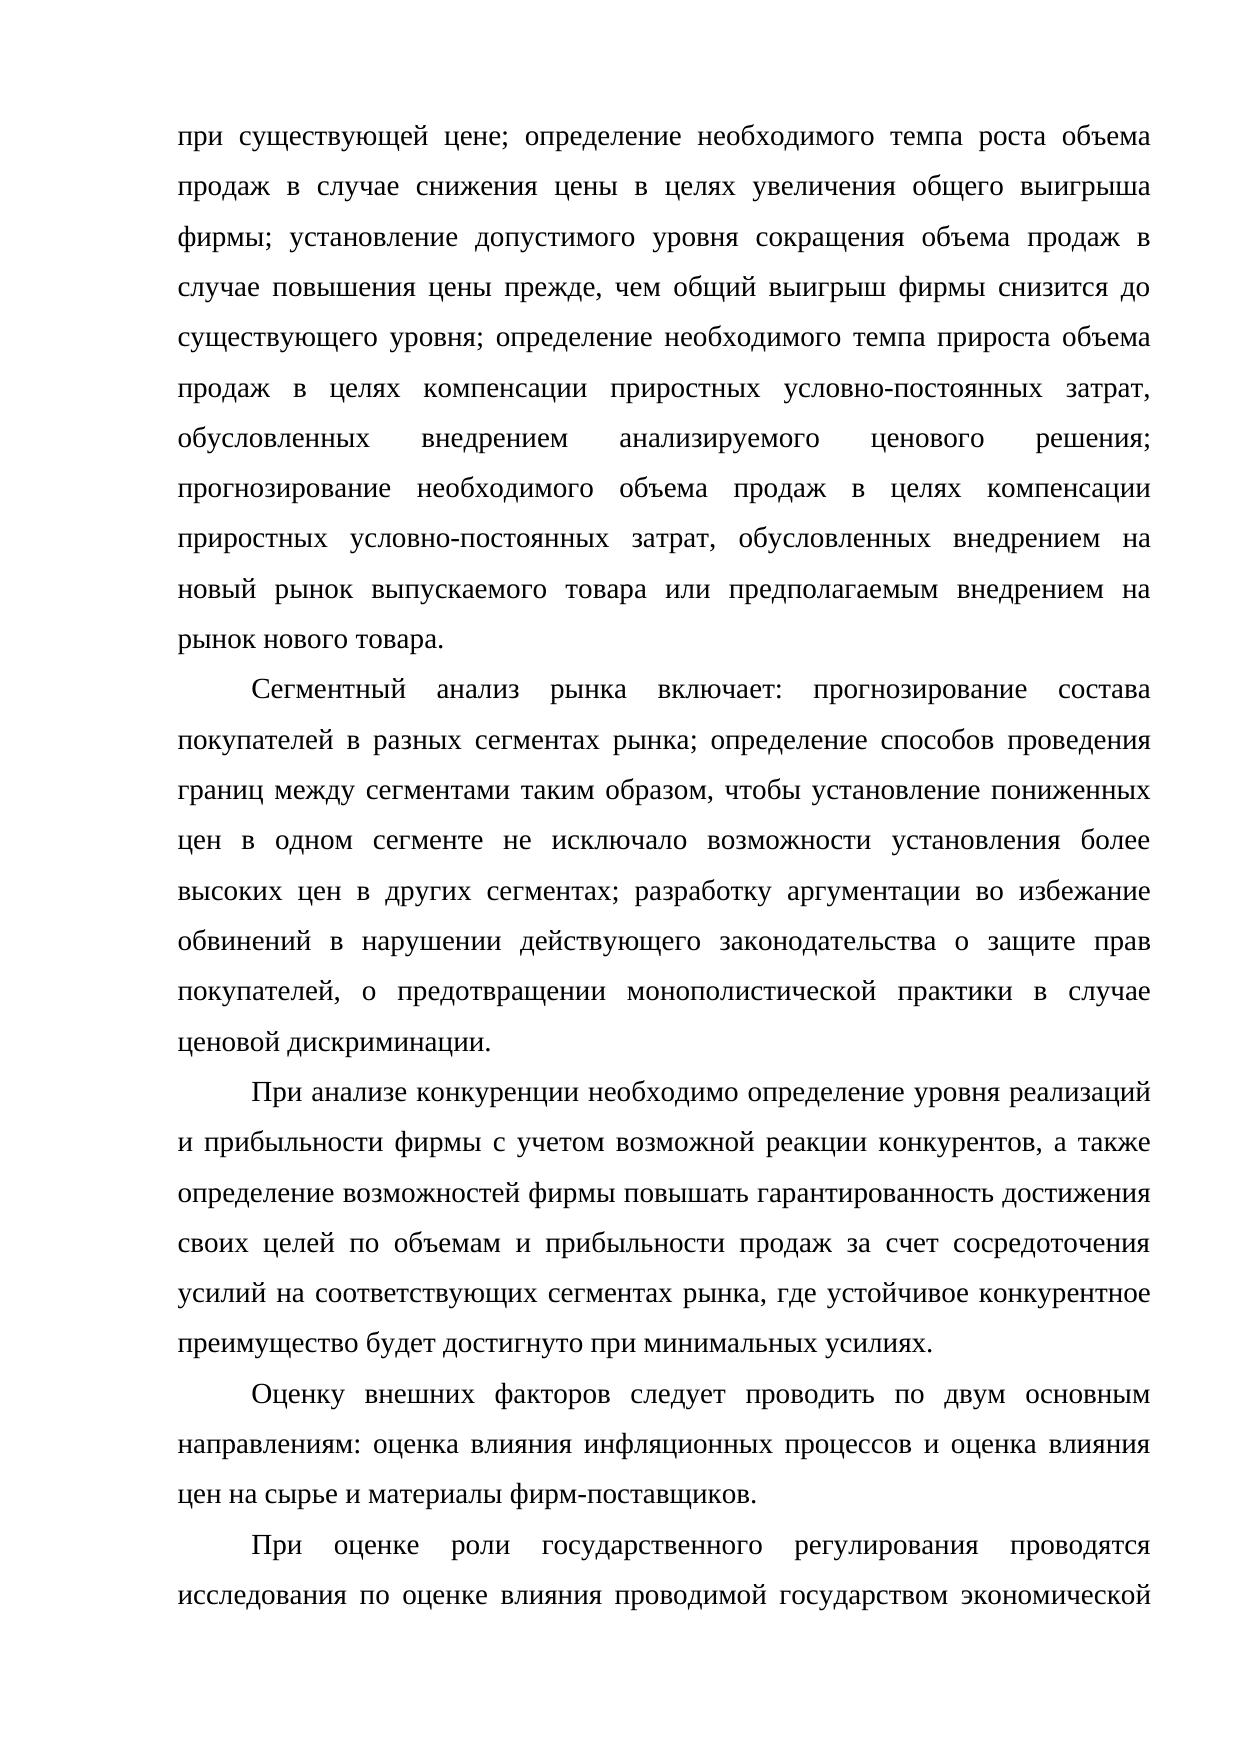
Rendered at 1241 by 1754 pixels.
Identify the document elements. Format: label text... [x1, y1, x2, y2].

text Сегментный анализ рынка включает: прогнозирование состава покупателей в разных сегментах рынка; определение способов проведения границ между сегментами таким образом, чтобы установление пониженных цен в одном сегменте не исключало возможности установления более высоких цен в других сегментах; разработку аргументации во избежание обвинений в нарушении действующего законодательства о защите прав покупателей, о предотвращении монополистической практики в случае ценовой дискриминации. [177, 672, 1152, 1057]
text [177, 118, 1152, 655]
text Оценку внешних факторов следует проводить по двум основным направлениям: оценка влияния инфляционных процессов и оценка влияния цен на сырье и материалы фирм-поставщиков. [177, 1376, 1152, 1510]
text При анализе конкуренции необходимо определение уровня реализаций и прибыльности фирмы с учетом возможной реакции конкурентов, а также определение возможностей фирмы повышать гарантированность достижения своих целей по объемам и прибыльности продаж за счет сосредоточения усилий на соответствующих сегментах рынка, где устойчивое конкурентное преимущество будет достигнуто при минимальных усилиях. [177, 1074, 1152, 1359]
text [177, 1527, 1152, 1611]
